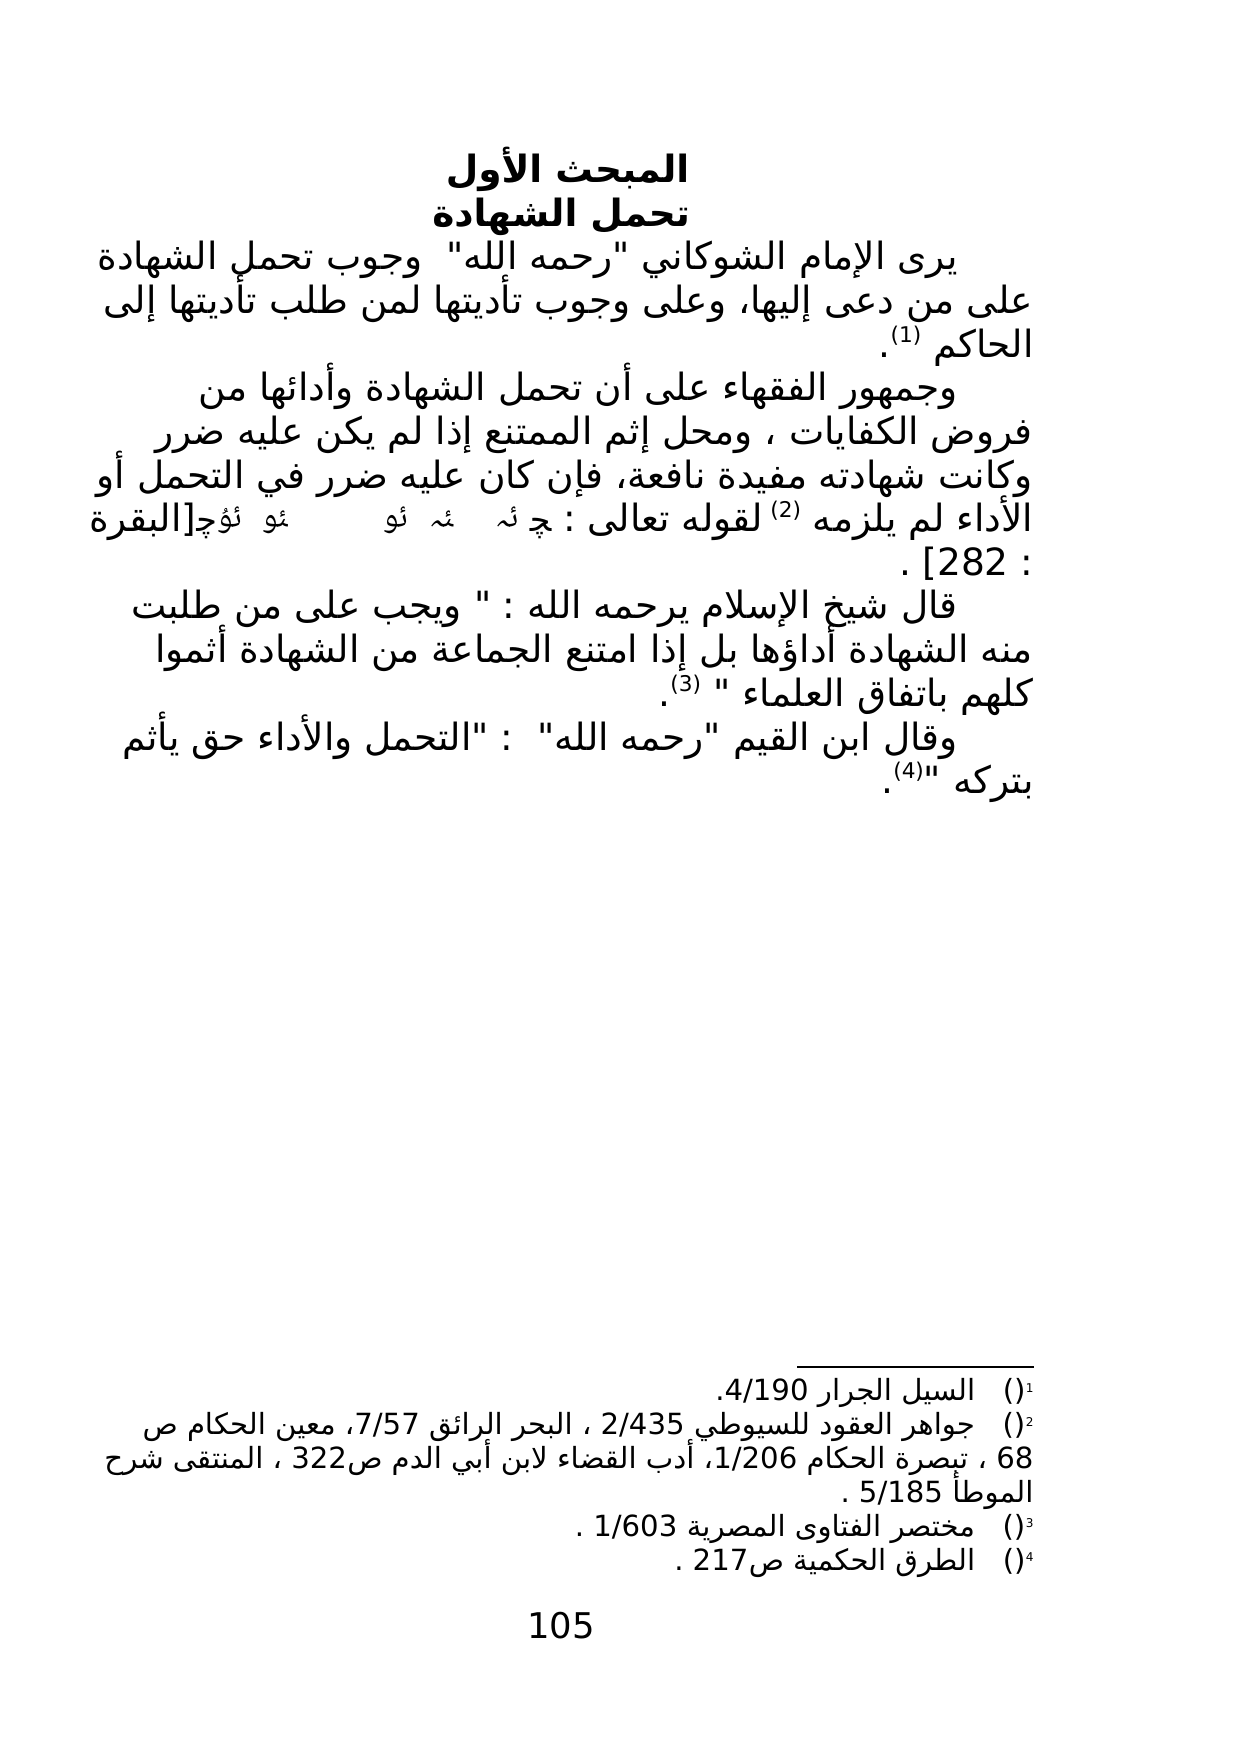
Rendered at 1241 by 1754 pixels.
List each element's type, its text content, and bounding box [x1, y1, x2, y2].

text تحمل الشهادة [89, 191, 1033, 235]
text يرى الإمام الشوكاني "رحمه الله" وجوب تحمل الشهادة على من دعى إليها، وعلى وجوب تأديتها لمن طلب تأديتها إلى الحاكم (). [89, 235, 1033, 366]
text وقال ابن القيم "رحمه الله" : "التحمل والأداء حق يأثم بتركه "(). [89, 715, 1033, 802]
text المبحث الأول [89, 148, 1033, 191]
text وجمهور الفقهاء على أن تحمل الشهادة وأدائها من فروض الكفايات ، ومحل إثم الممتنع إذا لم يكن عليه ضرر وكانت شهادته مفيدة نافعة، فإن كان عليه ضرر في التحمل أو الأداء لم يلزمه () لقوله تعالى : ﭽ ﯬ ﯭ ﯮ ﯯ ﯰﭼ[البقرة : 282] . [89, 366, 1033, 584]
text قال شيخ الإسلام يرحمه الله : " ويجب على من طلبت منه الشهادة أداؤها بل إذا امتنع الجماعة من الشهادة أثموا كلهم باتفاق العلماء " (). [89, 584, 1033, 715]
